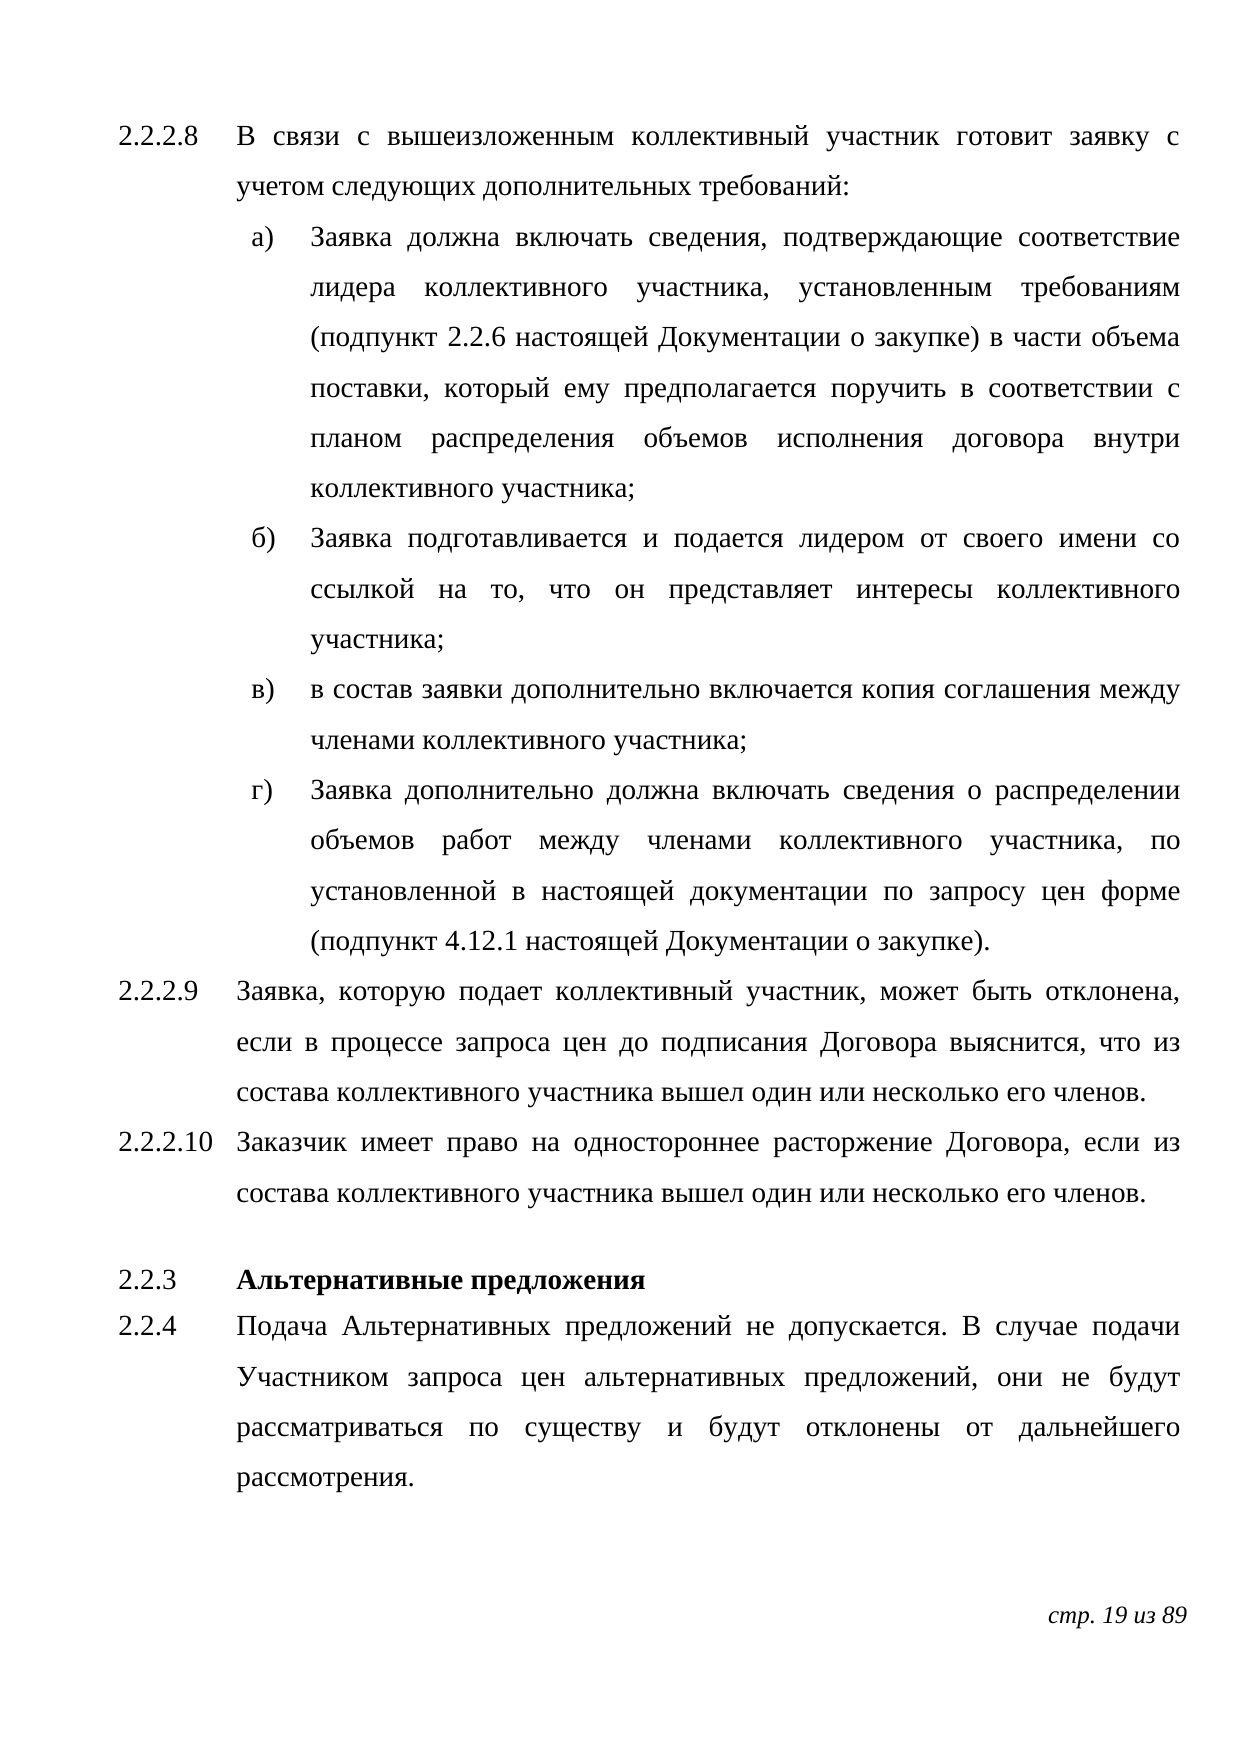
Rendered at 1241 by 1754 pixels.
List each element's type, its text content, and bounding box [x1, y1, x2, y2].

text Заявка, которую подает коллективный участник, может быть отклонена, если в процессе запроса цен до подписания Договора выяснится, что из состава коллективного участника вышел один или несколько его членов. [118, 973, 1181, 1108]
list Заказчик имеет право на одностороннее расторжение Договора, если из состава коллективного участника вышел один или несколько его членов. [118, 1124, 1181, 1208]
list Подача Альтернативных предложений не допускается. В случае подачи Участником запроса цен альтернативных предложений, они не будут рассматриваться по существу и будут отклонены от дальнейшего рассмотрения. [118, 1308, 1181, 1493]
text Заявка должна включать сведения, подтверждающие соответствие лидера коллективного участника, установленным требованиям (подпункт 2.2.6 настоящей Документации о закупке) в части объема поставки, который ему предполагается поручить в соответствии с планом распределения объемов исполнения договора внутри коллективного участника; [251, 219, 1181, 504]
text В связи с вышеизложенным коллективный участник готовит заявку с учетом следующих дополнительных требований: [118, 118, 1181, 202]
text Заявка подготавливается и подается лидером от своего имени со ссылкой на то, что он представляет интересы коллективного участника; [251, 521, 1181, 655]
text в состав заявки дополнительно включается копия соглашения между членами коллективного участника; [251, 672, 1181, 755]
text Заявка дополнительно должна включать сведения о распределении объемов работ между членами коллективного участника, по установленной в настоящей документации по запросу цен форме (подпункт 4.12.1 настоящей Документации о закупке). [251, 772, 1181, 957]
list Альтернативные предложения [118, 1262, 1181, 1296]
